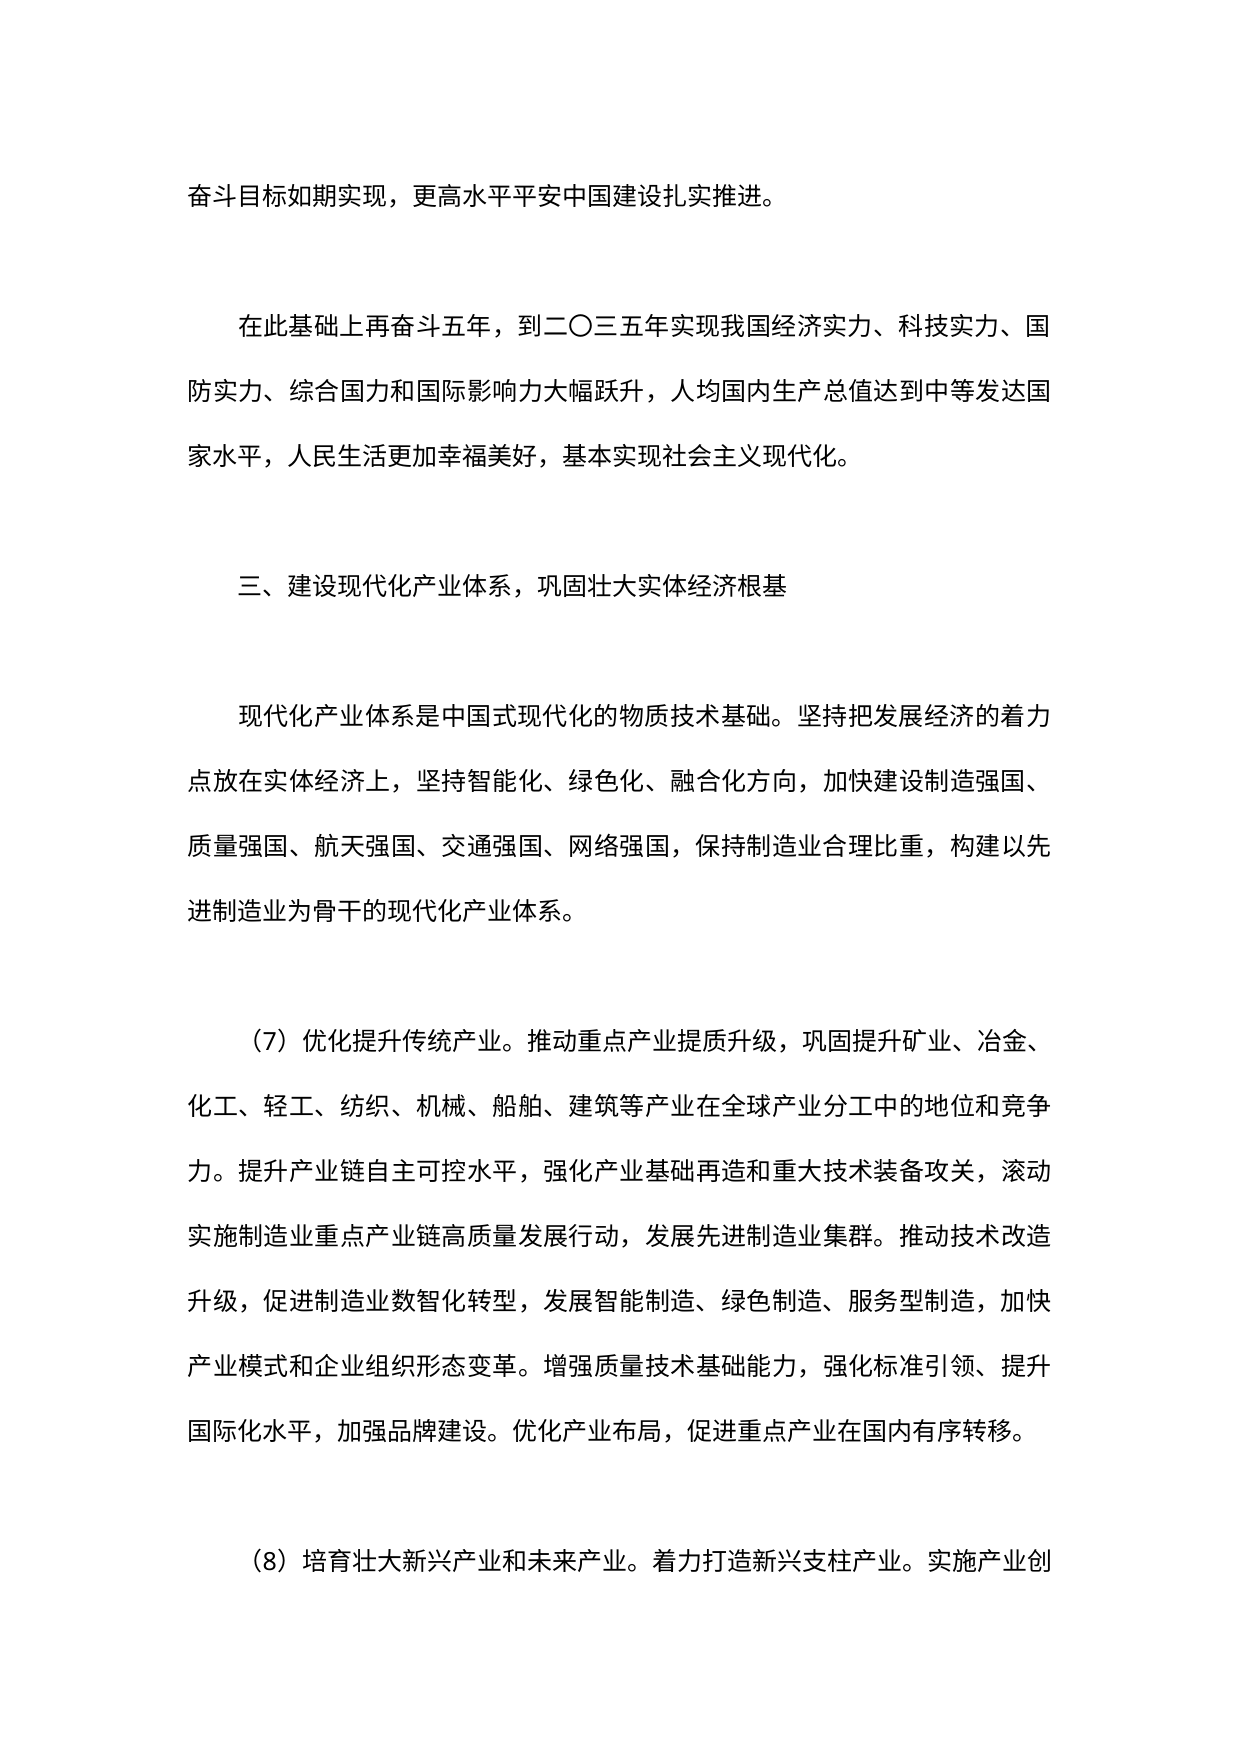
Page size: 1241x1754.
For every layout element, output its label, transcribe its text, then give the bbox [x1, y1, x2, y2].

text 现代化产业体系是中国式现代化的物质技术基础。坚持把发展经济的着力点放在实体经济上，坚持智能化、绿色化、融合化方向，加快建设制造强国、质量强国、航天强国、交通强国、网络强国，保持制造业合理比重，构建以先进制造业为骨干的现代化产业体系。 [187, 682, 1053, 942]
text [187, 162, 1053, 227]
text （7）优化提升传统产业。推动重点产业提质升级，巩固提升矿业、冶金、化工、轻工、纺织、机械、船舶、建筑等产业在全球产业分工中的地位和竞争力。提升产业链自主可控水平，强化产业基础再造和重大技术装备攻关，滚动实施制造业重点产业链高质量发展行动，发展先进制造业集群。推动技术改造升级，促进制造业数智化转型，发展智能制造、绿色制造、服务型制造，加快产业模式和企业组织形态变革。增强质量技术基础能力，强化标准引领、提升国际化水平，加强品牌建设。优化产业布局，促进重点产业在国内有序转移。 [187, 1007, 1053, 1462]
text 在此基础上再奋斗五年，到二〇三五年实现我国经济实力、科技实力、国防实力、综合国力和国际影响力大幅跃升，人均国内生产总值达到中等发达国家水平，人民生活更加幸福美好，基本实现社会主义现代化。 [187, 292, 1053, 487]
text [187, 1527, 1053, 1592]
text 三、建设现代化产业体系，巩固壮大实体经济根基 [187, 552, 1053, 617]
